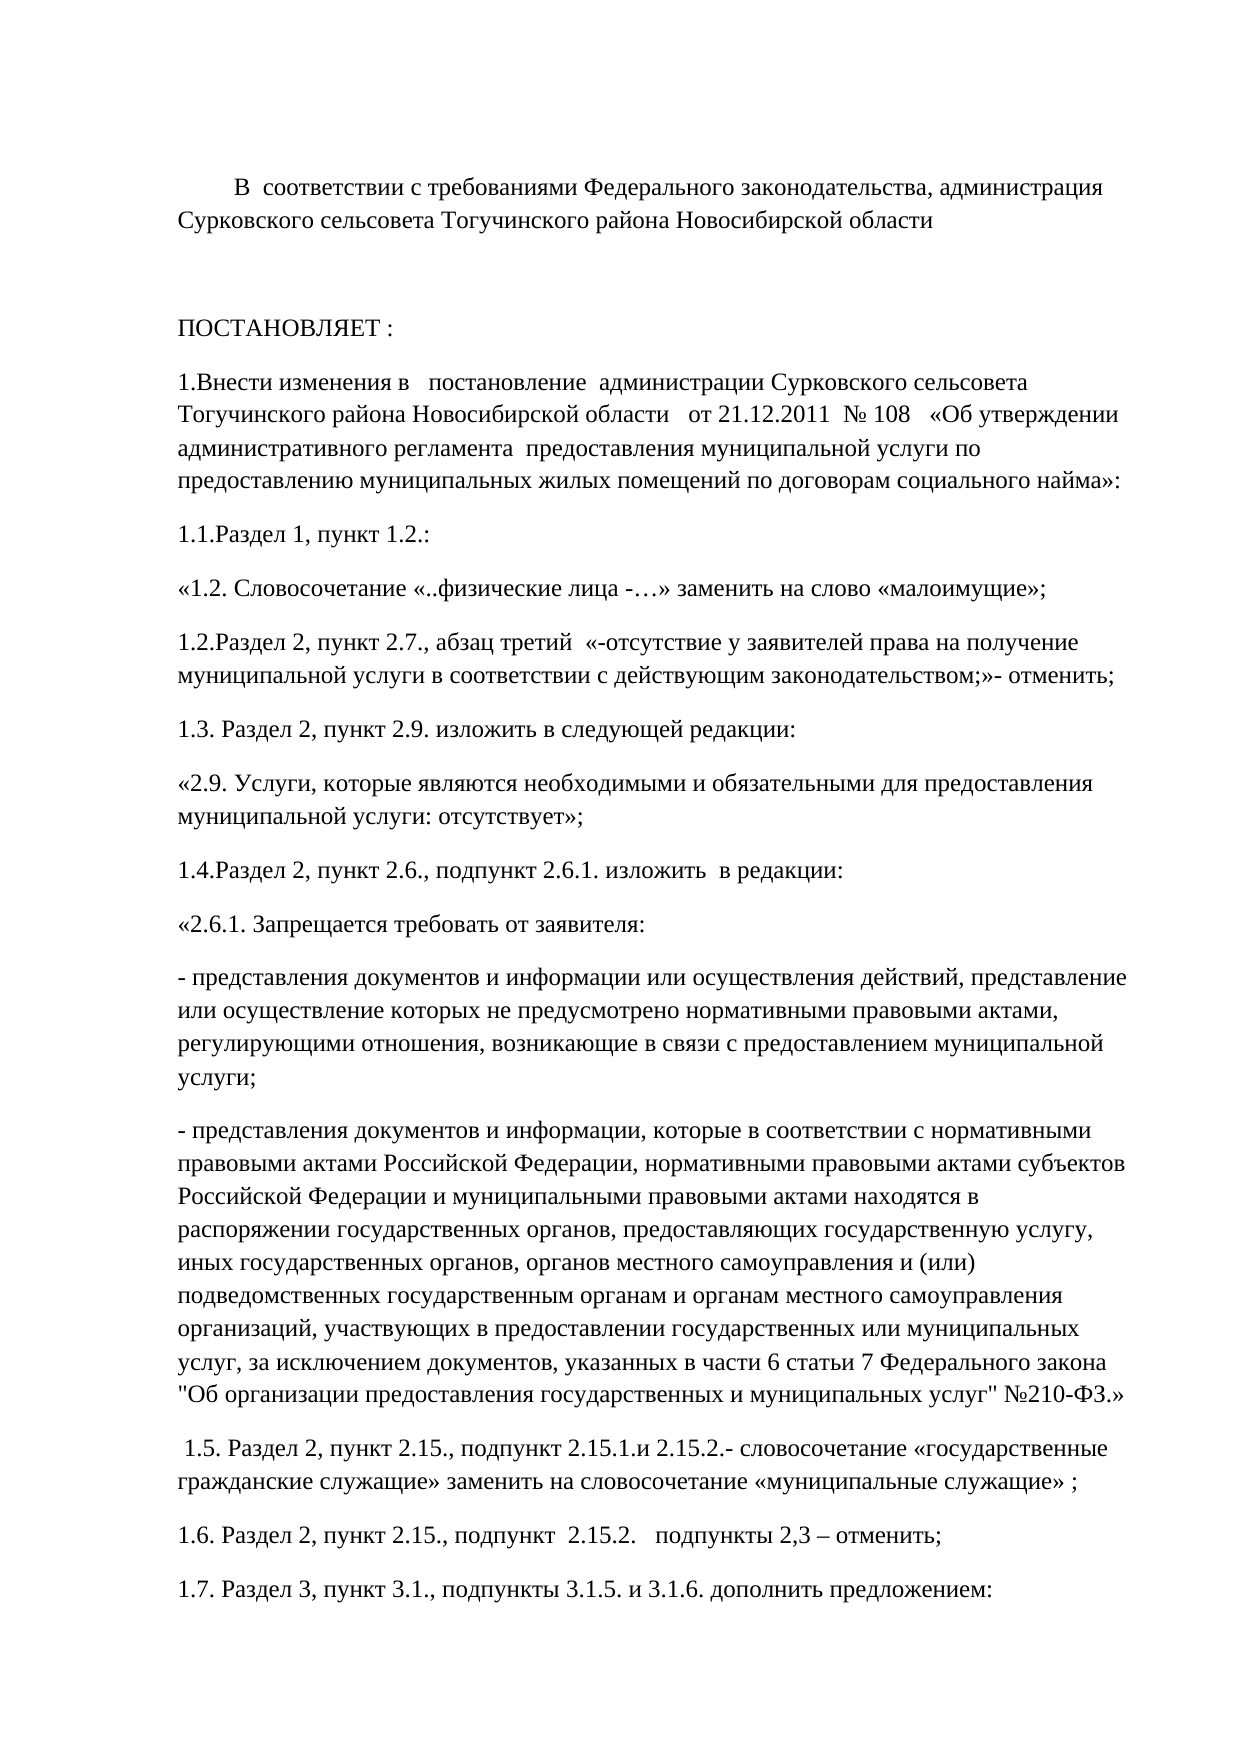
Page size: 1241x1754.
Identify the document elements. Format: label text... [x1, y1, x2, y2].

text 1.3. Раздел 2, пункт 2.9. изложить в следующей редакции: [177, 714, 1137, 743]
text ПОСТАНОВЛЯЕТ : [177, 313, 1137, 341]
text 1.2.Раздел 2, пункт 2.7., абзац третий «-отсутствие у заявителей права на получение муниципальной услуги в соответствии с действующим законодательством;»- отменить; [177, 627, 1137, 689]
text 1.7. Раздел 3, пункт 3.1., подпункты 3.1.5. и 3.1.6. дополнить предложением: [177, 1574, 1137, 1603]
text 1.4.Раздел 2, пункт 2.6., подпункт 2.6.1. изложить в редакции: [177, 855, 1137, 883]
text - представления документов и информации или осуществления действий, представление или осуществление которых не предусмотрено нормативными правовыми актами, регулирующими отношения, возникающие в связи с предоставлением муниципальной услуги; [177, 962, 1137, 1090]
text 1.6. Раздел 2, пункт 2.15., подпункт 2.15.2. подпункты 2,3 – отменить; [177, 1520, 1137, 1549]
text - представления документов и информации, которые в соответствии с нормативными правовыми актами Российской Федерации, нормативными правовыми актами субъектов Российской Федерации и муниципальными правовыми актами находятся в распоряжении государственных органов, предоставляющих государственную услугу, иных государственных органов, органов местного самоуправления и (или) подведомственных государственным органам и органам местного самоуправления организаций, участвующих в предоставлении государственных или муниципальных услуг, за исключением документов, указанных в части 6 статьи 7 Федерального закона "Об организации предоставления государственных и муниципальных услуг" №210-ФЗ.» [177, 1115, 1137, 1408]
text «2.6.1. Запрещается требовать от заявителя: [177, 909, 1137, 937]
text 1.5. Раздел 2, пункт 2.15., подпункт 2.15.1.и 2.15.2.- словосочетание «государственные гражданские служащие» заменить на словосочетание «муниципальные служащие» ; [177, 1433, 1137, 1495]
text «1.2. Словосочетание «..физические лица -…» заменить на слово «малоимущие»; [177, 573, 1137, 602]
text 1.1.Раздел 1, пункт 1.2.: [177, 519, 1137, 548]
text «2.9. Услуги, которые являются необходимыми и обязательными для предоставления муниципальной услуги: отсутствует»; [177, 768, 1137, 830]
text В соответствии с требованиями Федерального законодательства, администрация Сурковского сельсовета Тогучинского района Новосибирской области [177, 172, 1137, 234]
text 1.Внести изменения в постановление администрации Сурковского сельсовета Тогучинского района Новосибирской области от 21.12.2011 № 108 «Об утверждении административного регламента предоставления муниципальной услуги по предоставлению муниципальных жилых помещений по договорам социального найма»: [177, 367, 1137, 494]
